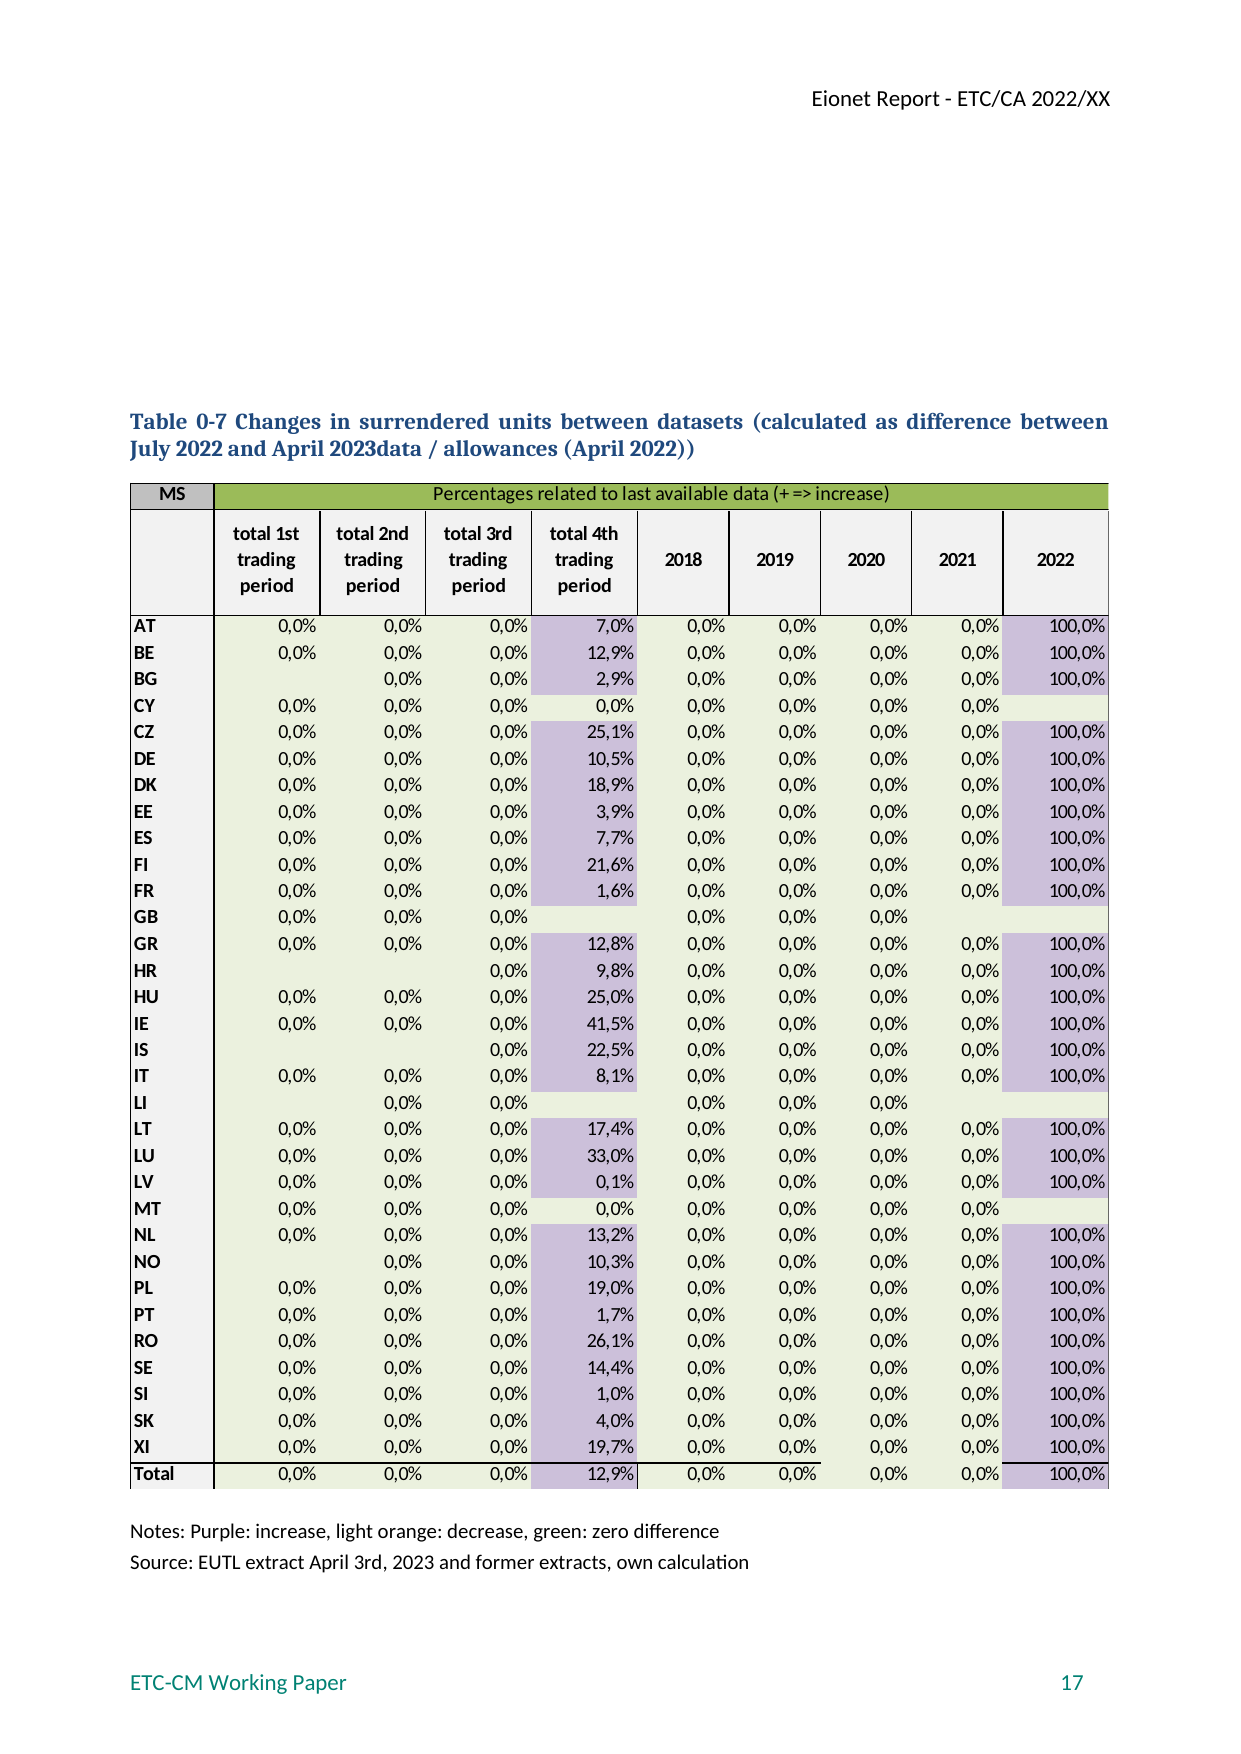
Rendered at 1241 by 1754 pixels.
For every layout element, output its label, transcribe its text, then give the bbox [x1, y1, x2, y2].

text Source: EUTL extract April 3rd, 2023 and former extracts, own calculation [130, 1544, 1110, 1575]
text Notes: Purple: increase, light orange: decrease, green: zero difference [130, 1518, 1110, 1544]
